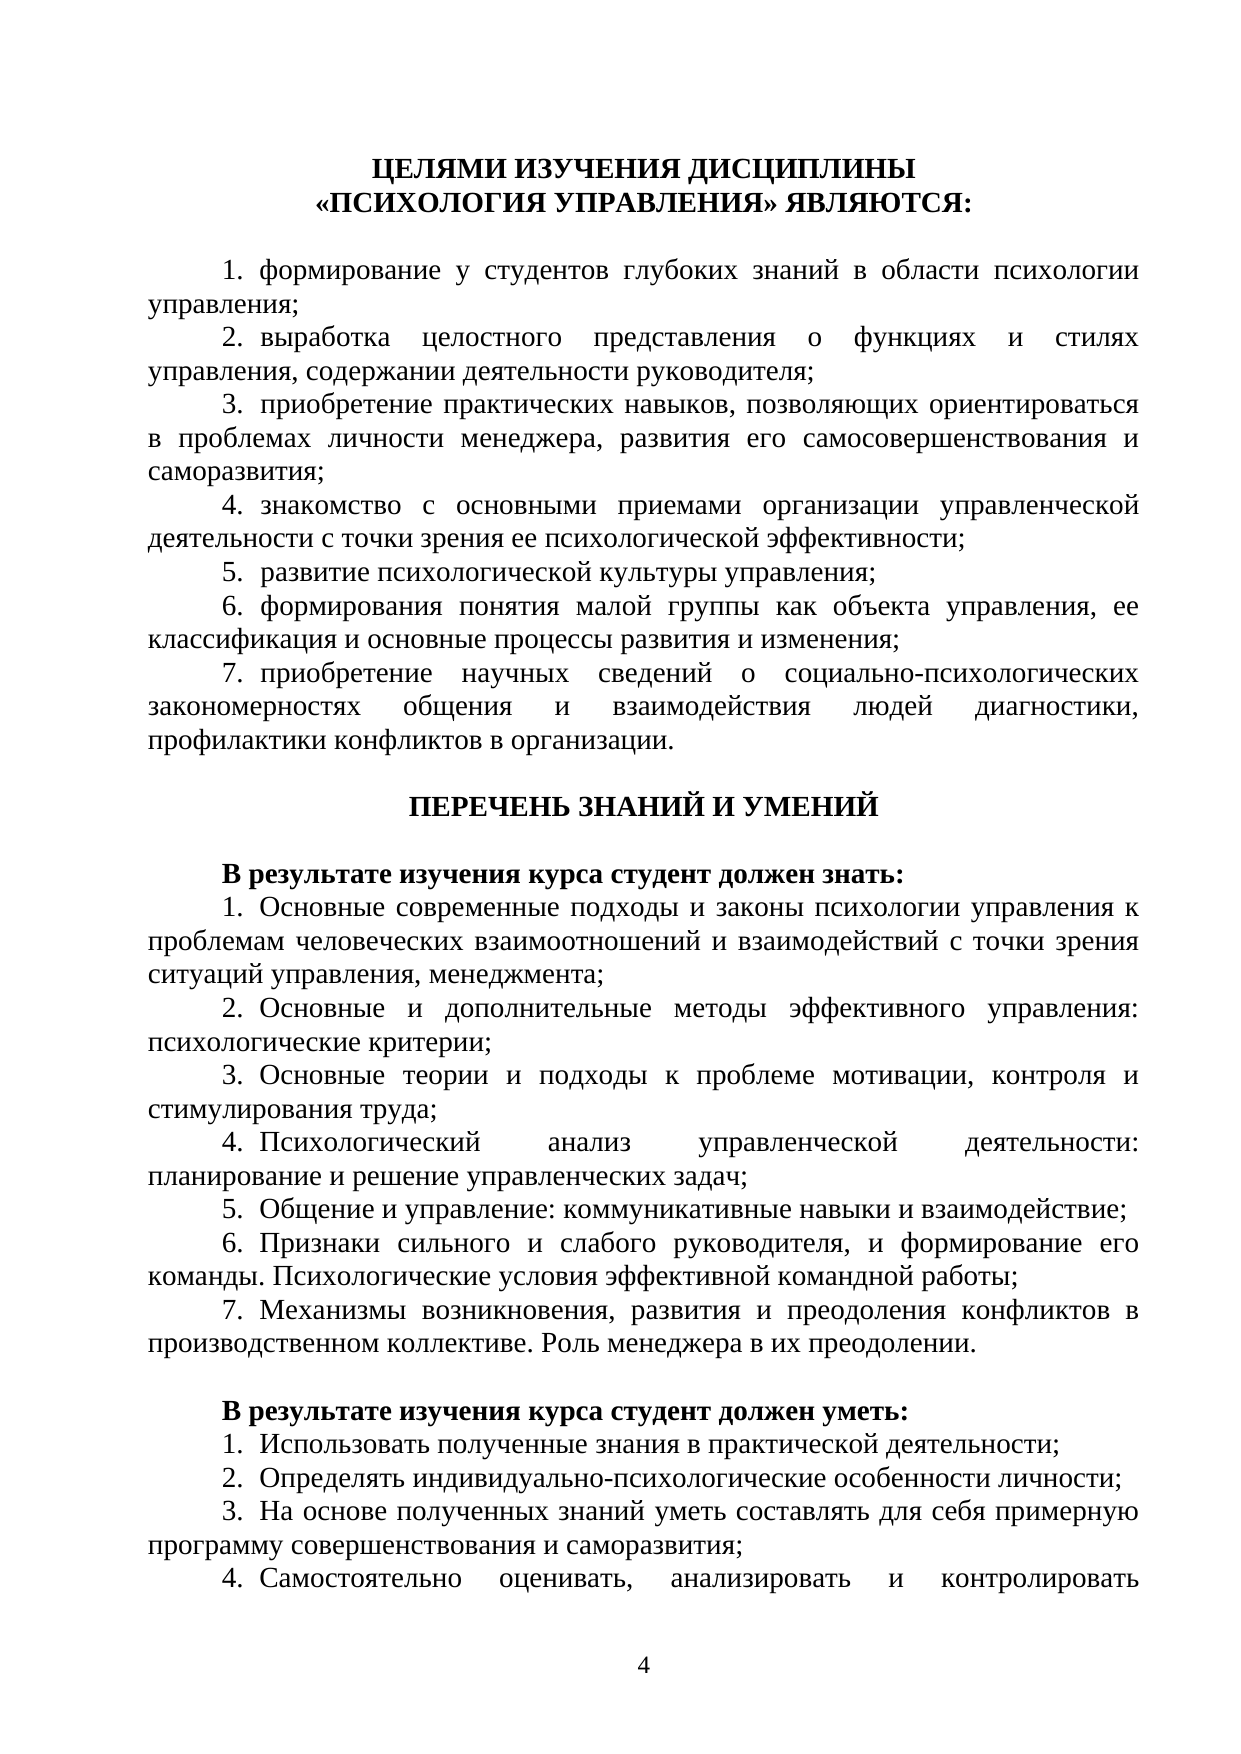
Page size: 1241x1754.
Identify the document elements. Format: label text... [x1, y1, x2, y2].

list Механизмы возникновения, развития и преодоления конфликтов в производственном коллективе. Роль менеджера в их преодолении. [148, 1292, 1140, 1359]
list Использовать полученные знания в практической деятельности; [148, 1426, 1140, 1460]
text 7. приобретение научных сведений о социально-психологических закономерностях общения и взаимодействия людей диагностики, профилактики конфликтов в организации. [148, 655, 1140, 755]
list Признаки сильного и слабого руководителя, и формирование его команды. Психологические условия эффективной командной работы; [148, 1225, 1140, 1292]
list На основе полученных знаний уметь составлять для себя примерную программу совершенствования и саморазвития; [148, 1493, 1140, 1560]
text 5. развитие психологической культуры управления; [148, 554, 1140, 588]
list Основные теории и подходы к проблеме мотивации, контроля и стимулирования труда; [148, 1057, 1140, 1124]
text 4. знакомство с основными приемами организации управленческой деятельности с точки зрения ее психологической эффективности; [148, 487, 1140, 554]
text 2. выработка целостного представления о функциях и стилях управления, содержании деятельности руководителя; [148, 319, 1140, 386]
text ЦЕЛЯМИ ИЗУЧЕНИЯ ДИСЦИПЛИНЫ [148, 152, 1140, 185]
list Основные и дополнительные методы эффективного управления: психологические критерии; [148, 990, 1140, 1057]
text 3. приобретение практических навыков, позволяющих ориентироваться в проблемах личности менеджера, развития его самосовершенствования и саморазвития; [148, 386, 1140, 487]
list Основные современные подходы и законы психологии управления к проблемам человеческих взаимоотношений и взаимодействий с точки зрения ситуаций управления, менеджмента; [148, 889, 1140, 990]
list Общение и управление: коммуникативные навыки и взаимодействие; [148, 1191, 1140, 1225]
text В результате изучения курса студент должен знать: [148, 856, 1140, 889]
text «ПСИХОЛОГИЯ УПРАВЛЕНИЯ» ЯВЛЯЮТСЯ: [148, 185, 1140, 219]
list формирование у студентов глубоких знаний в области психологии управления; [148, 252, 1140, 319]
text В результате изучения курса студент должен уметь: [148, 1393, 1140, 1426]
text 6. формирования понятия малой группы как объекта управления, ее классификация и основные процессы развития и изменения; [148, 588, 1140, 655]
text ПЕРЕЧЕНЬ ЗНАНИЙ И УМЕНИЙ [148, 789, 1140, 822]
list Определять индивидуально-психологические особенности личности; [148, 1460, 1140, 1493]
list Психологический анализ управленческой деятельности: планирование и решение управленческих задач; [148, 1124, 1140, 1191]
